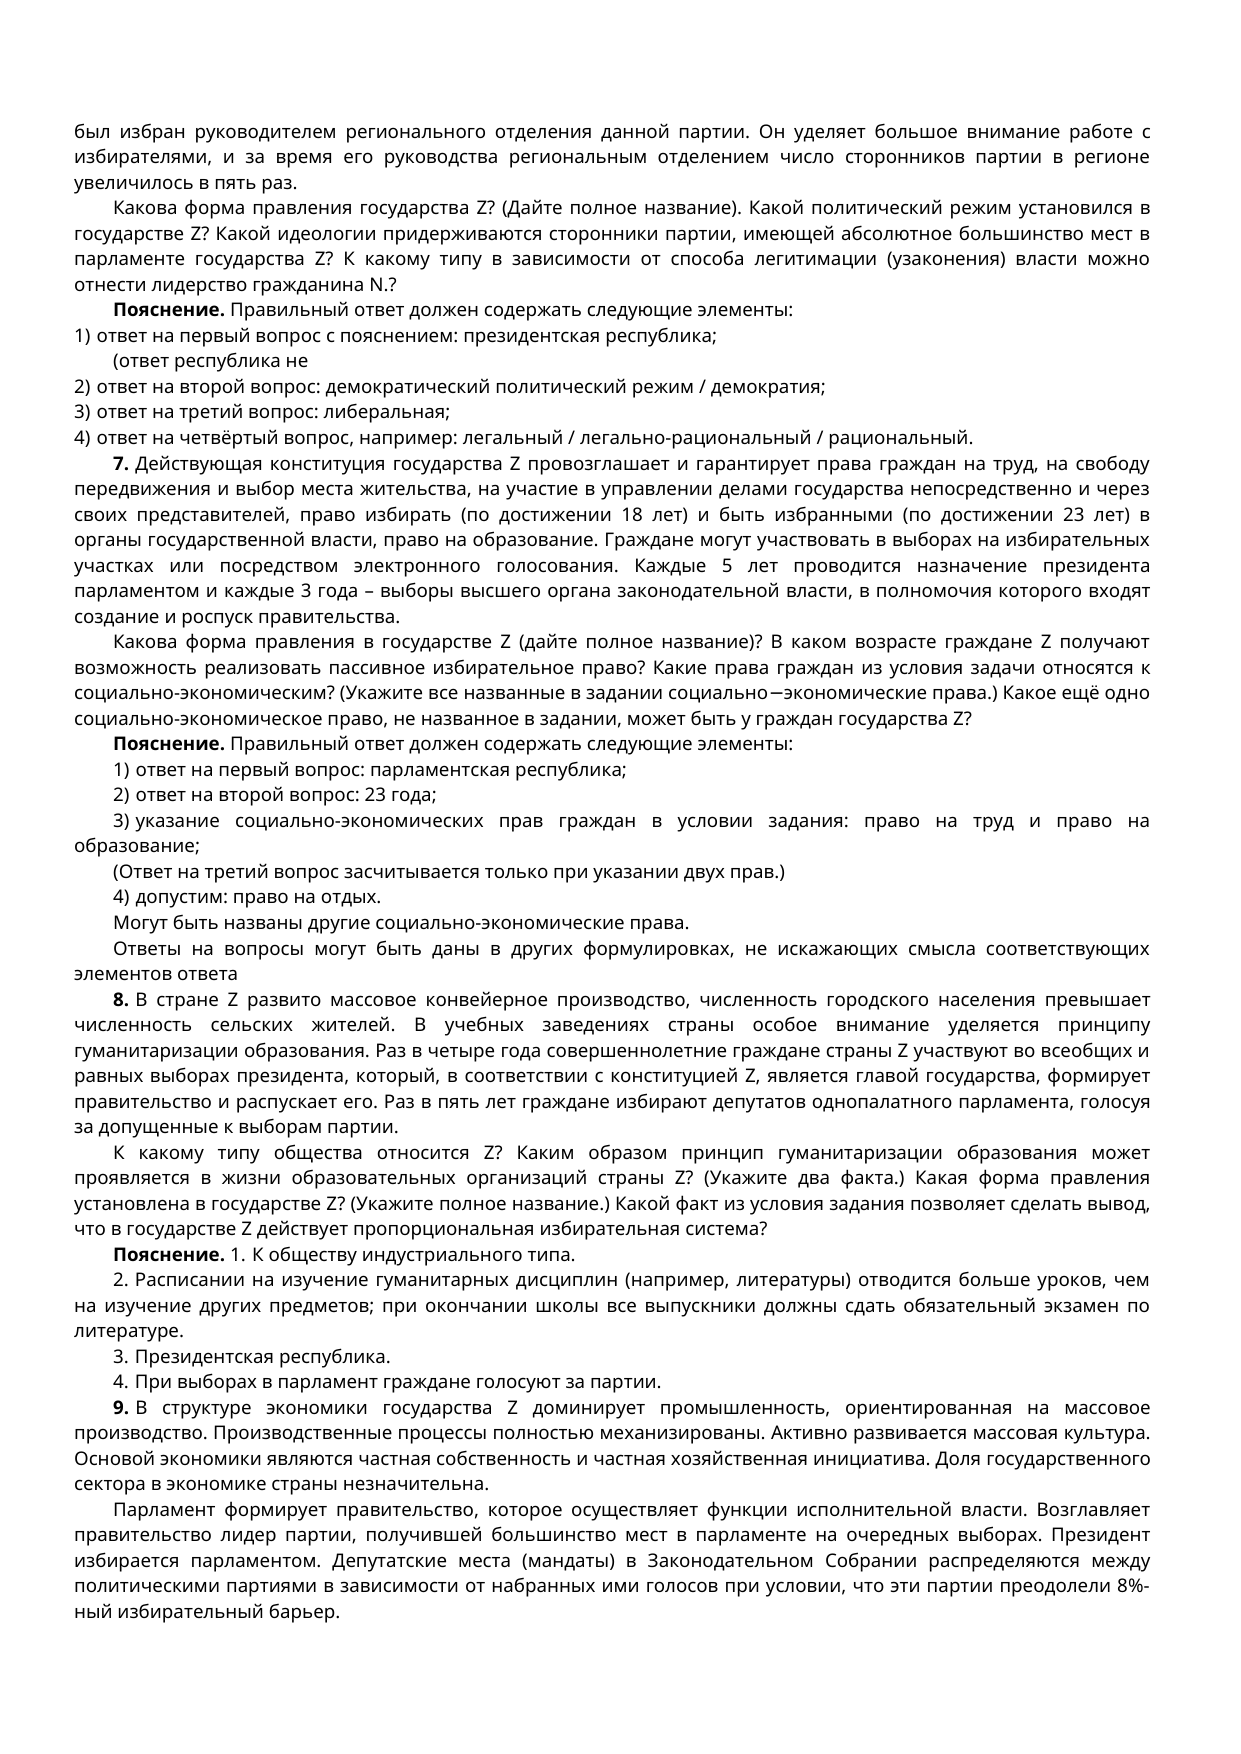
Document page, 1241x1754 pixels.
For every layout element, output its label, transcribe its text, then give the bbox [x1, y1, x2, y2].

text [74, 118, 1152, 195]
text 2. Расписании на изучение гуманитарных дисциплин (например, литературы) отводится больше уроков, чем на изучение других предметов; при окончании школы все выпускники должны сдать обязательный экзамен по литературе. [74, 1267, 1152, 1343]
text Парламент формирует правительство, которое осуществляет функции исполнительной власти. Возглавляет правительство лидер партии, получившей большинство мест в парламенте на очередных выборах. Президент избирается парламентом. Депутатские места (мандаты) в Законодательном Собрании распределяются между политическими партиями в зависимости от набранных ими голосов при условии, что эти партии преодолели 8%-ный избирательный барьер. [74, 1496, 1152, 1624]
text 8. В стране Z развито массовое конвейерное производство, численность городского населения превышает численность сельских жителей. В учебных заведениях страны особое внимание уделяется принципу гуманитаризации образования. Раз в четыре года совершеннолетние граждане страны Z участвуют во всеобщих и равных выборах президента, который, в соответствии с конституцией Z, является главой государства, формирует правительство и распускает его. Раз в пять лет граждане избирают депутатов однопалатного парламента, голосуя за допущенные к выборам партии. [74, 986, 1152, 1139]
text 4) ответ на четвёртый вопрос, например: легальный / легально-рациональный / рациональный. [74, 424, 1152, 450]
text Какова форма правления в государстве Z (дайте полное название)? В каком возрасте граждане Z получают возможность реализовать пассивное избирательное право? Какие права граждан из условия задачи относятся к социально-экономическим? (Укажите все названные в задании социально−экономические права.) Какое ещё одно социально-экономическое право, не названное в задании, может быть у граждан государства Z? [74, 628, 1152, 731]
text Какова форма правления государства Z? (Дайте полное название). Какой политический режим установился в государстве Z? Какой идеологии придерживаются сторонники партии, имеющей абсолютное большинство мест в парламенте государства Z? К какому типу в зависимости от способа легитимации (узаконения) власти можно отнести лидерство гражданина N.? [74, 195, 1152, 297]
text К какому типу общества относится Z? Каким образом принцип гуманитаризации образования может проявляется в жизни образовательных организаций страны Z? (Укажите два факта.) Какая форма правления установлена в государстве Z? (Укажите полное название.) Какой факт из условия задания позволяет сделать вывод, что в государстве Z действует пропорциональная избирательная система? [74, 1139, 1152, 1241]
text 7. Действующая конституция государства Z провозглашает и гарантирует права граждан на труд, на свободу передвижения и выбор места жительства, на участие в управлении делами государства непосредственно и через своих представителей, право избирать (по достижении 18 лет) и быть избранными (по достижении 23 лет) в органы государственной власти, право на образование. Граждане могут участвовать в выборах на избирательных участках или посредством электронного голосования. Каждые 5 лет проводится назначение президента парламентом и каждые 3 года – выборы высшего органа законодательной власти, в полномочия которого входят создание и роспуск правительства. [74, 450, 1152, 628]
text Ответы на вопросы могут быть даны в других формулировках, не искажающих смысла соответствующих элементов ответа [74, 935, 1152, 986]
text Пояснение. 1. К обществу индустриального типа. [74, 1241, 1152, 1267]
text 1) ответ на первый вопрос: парламентская республика; [74, 756, 1152, 782]
text 2) ответ на второй вопрос: 23 года; [74, 782, 1152, 807]
text 9. В структуре экономики государства Z доминирует промышленность, ориентированная на массовое производство. Производственные процессы полностью механизированы. Активно развивается массовая культура. Основой экономики являются частная собственность и частная хозяйственная инициатива. Доля государственного сектора в экономике страны незначительна. [74, 1394, 1152, 1496]
text 3) указание социально-экономических прав граждан в условии задания: право на труд и право на образование; [74, 807, 1152, 858]
text (ответ республика не [74, 348, 1152, 373]
text 3. Президентская республика. [74, 1343, 1152, 1369]
text Пояснение. Правильный ответ должен содержать следующие элементы: [74, 731, 1152, 756]
text 3) ответ на третий вопрос: либеральная; [74, 399, 1152, 424]
text 2) ответ на второй вопрос: демократический политический режим / демократия; [74, 373, 1152, 399]
text Пояснение. Правильный ответ должен содержать следующие элементы: [74, 297, 1152, 322]
text 4. При выборах в парламент граждане голосуют за партии. [74, 1369, 1152, 1394]
text 1) ответ на первый вопрос с пояснением: президентская республика; [74, 322, 1152, 348]
text (Ответ на третий вопрос засчитывается только при указании двух прав.) [74, 858, 1152, 884]
text 4) допустим: право на отдых. [74, 884, 1152, 909]
text Могут быть названы другие социально-экономические права. [74, 909, 1152, 935]
